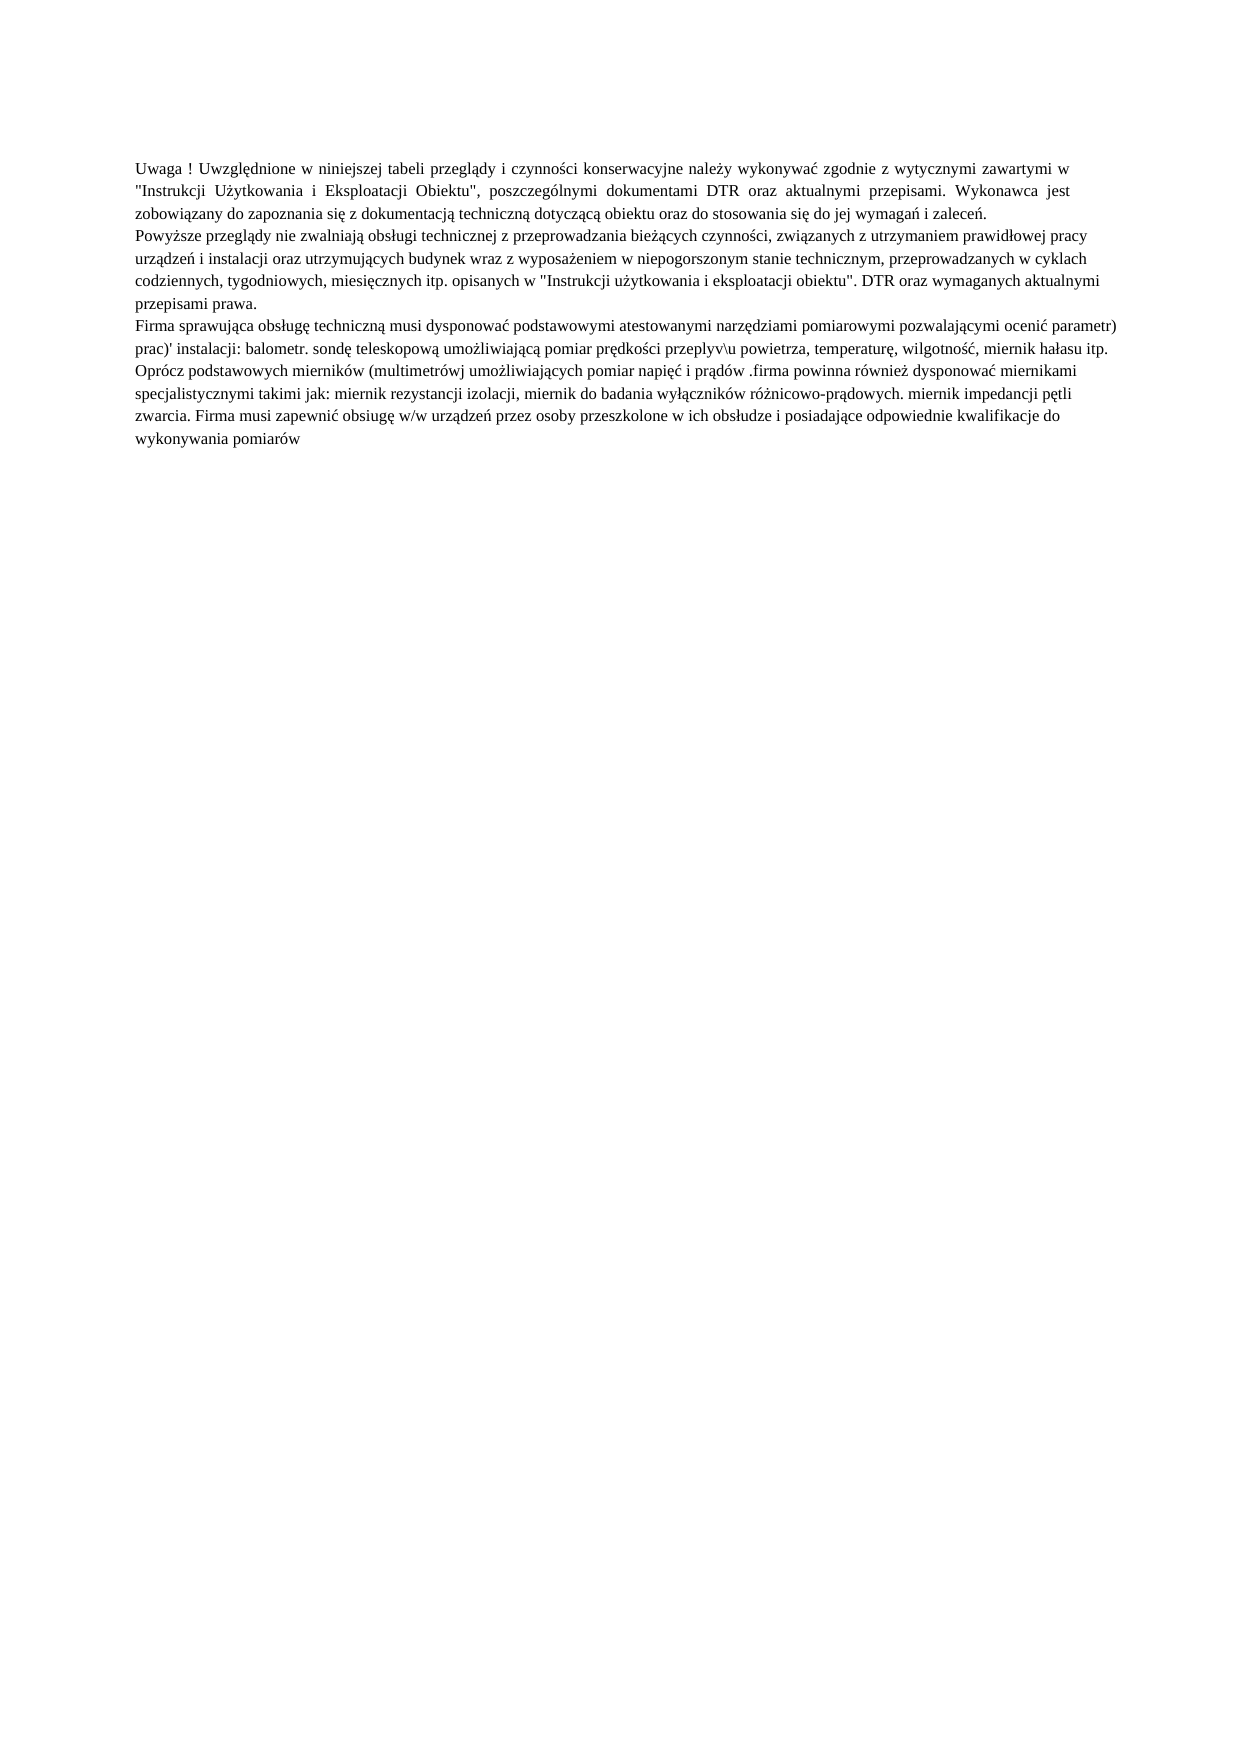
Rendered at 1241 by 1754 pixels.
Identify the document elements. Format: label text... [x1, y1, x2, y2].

text Powyższe przeglądy nie zwalniają obsługi technicznej z przeprowadzania bieżących czynności, związanych z utrzymaniem prawidłowej pracy urządzeń i instalacji oraz utrzymujących budynek wraz z wyposażeniem w niepogorszonym stanie technicznym, przeprowadzanych w cyklach codziennych, tygodniowych, miesięcznych itp. opisanych w "Instrukcji użytkowania i eksploatacji obiektu". DTR oraz wymaganych aktualnymi przepisami prawa. [135, 224, 1119, 314]
text Firma sprawująca obsługę techniczną musi dysponować podstawowymi atestowanymi narzędziami pomiarowymi pozwalającymi ocenić parametr) prac)' instalacji: balometr. sondę teleskopową umożliwiającą pomiar prędkości przeplyv\u powietrza, temperaturę, wilgotność, miernik hałasu itp. Oprócz podstawowych mierników (multimetrówj umożliwiających pomiar napięć i prądów .firma powinna również dysponować miernikami specjalistycznymi takimi jak: miernik rezystancji izolacji, miernik do badania wyłączników różnicowo-prądowych. miernik impedancji pętli zwarcia. Firma musi zapewnić obsiugę w/w urządzeń przez osoby przeszkolone w ich obsłudze i posiadające odpowiednie kwalifikacje do wykonywania pomiarów [135, 314, 1119, 449]
text Uwaga ! Uwzględnione w niniejszej tabeli przeglądy i czynności konserwacyjne należy wykonywać zgodnie z wytycznymi zawartymi w "Instrukcji Użytkowania i Eksploatacji Obiektu", poszczególnymi dokumentami DTR oraz aktualnymi przepisami. Wykonawca jest zobowiązany do zapoznania się z dokumentacją techniczną dotyczącą obiektu oraz do stosowania się do jej wymagań i zaleceń. [135, 156, 1071, 224]
